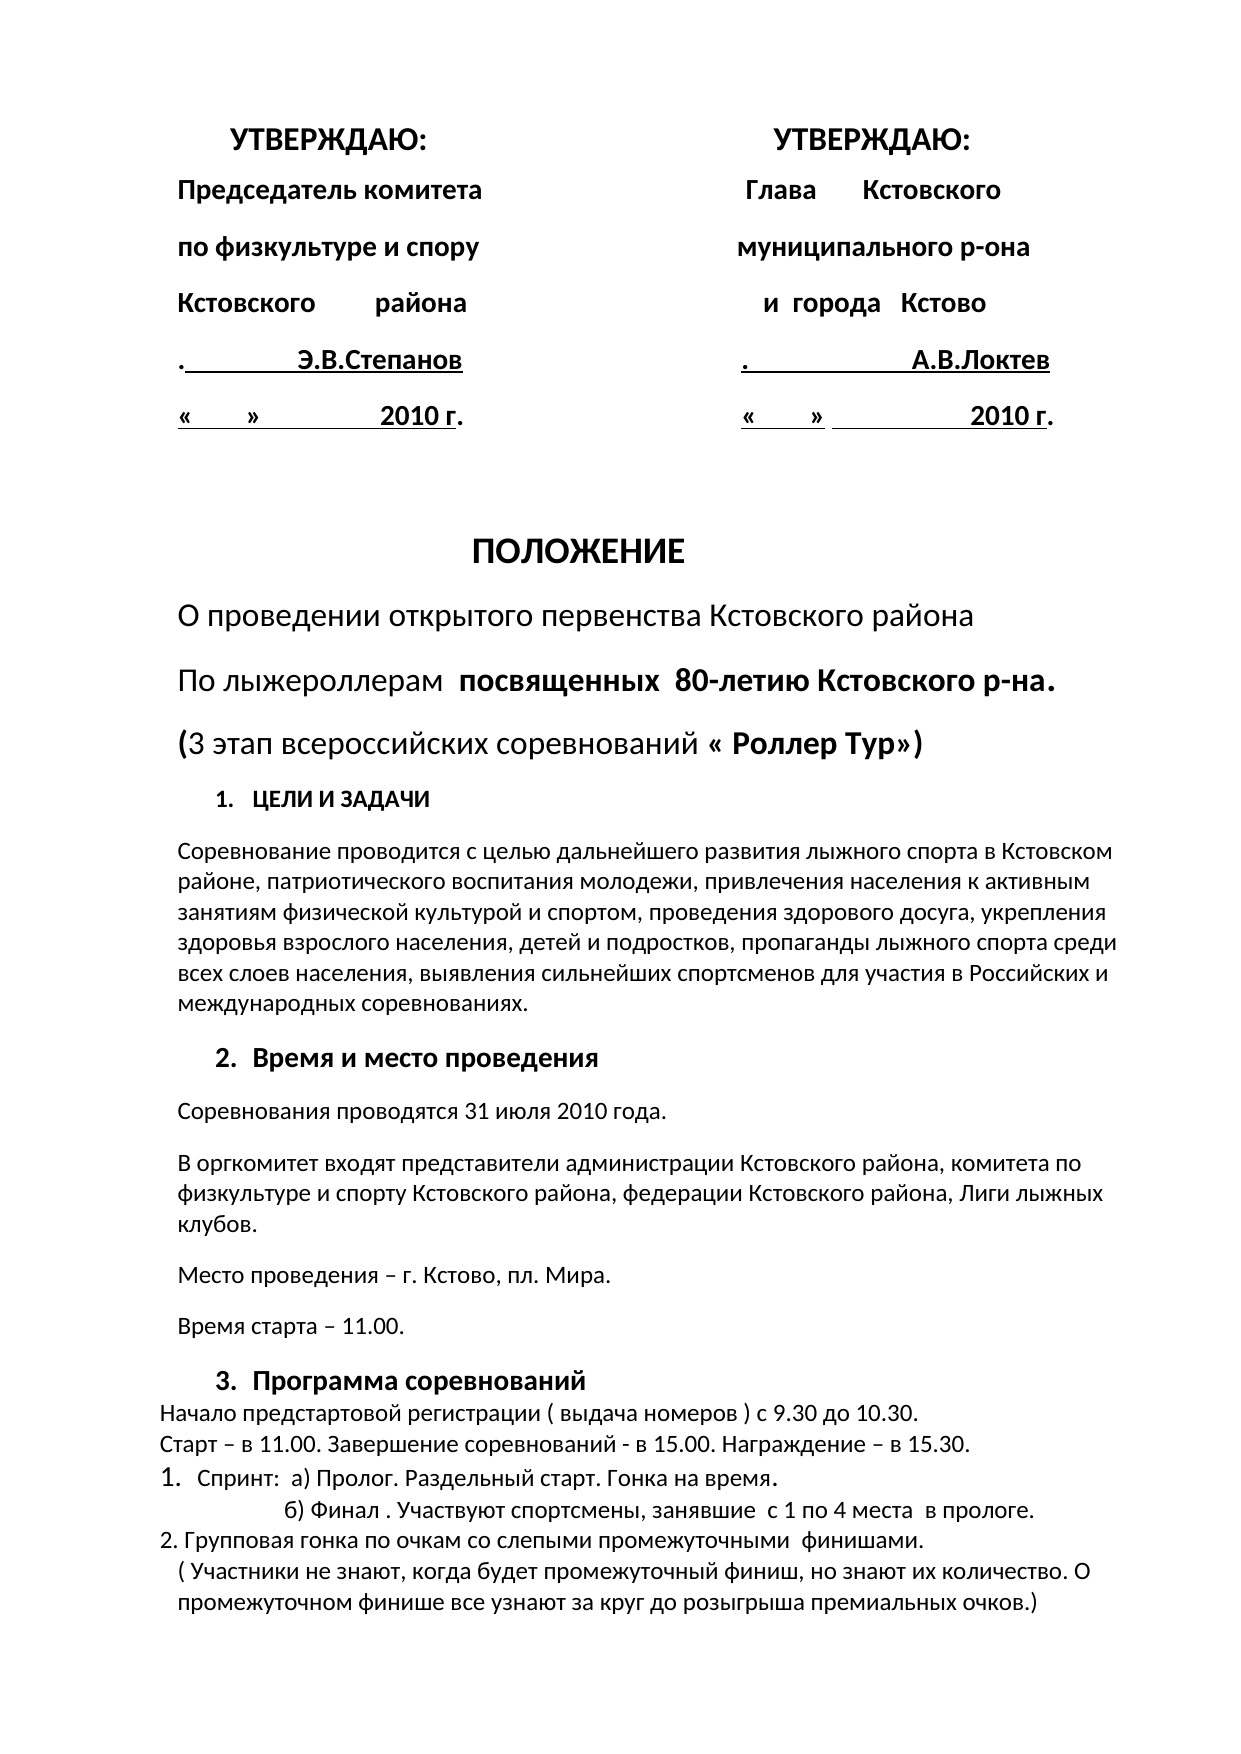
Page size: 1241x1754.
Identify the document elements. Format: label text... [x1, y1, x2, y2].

list Время и место проведения [215, 1039, 1152, 1074]
list Программа соревнований [215, 1362, 1152, 1397]
text ПОЛОЖЕНИЕ [177, 527, 1152, 573]
text Время старта – 11.00. [177, 1311, 1152, 1341]
text (3 этап всероссийских соревнований « Роллер Тур») [177, 722, 1152, 763]
text по физкультуре и спору муниципального р-она [177, 228, 1152, 263]
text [177, 1555, 1152, 1616]
list ЦЕЛИ И ЗАДАЧИ [215, 784, 1152, 814]
text Председатель комитета Глава Кстовского [177, 171, 1152, 207]
text О проведении открытого первенства Кстовского района [177, 594, 1152, 634]
text По лыжероллерам посвященных 80-летию Кстовского р-на. [177, 655, 1152, 701]
list Начало предстартовой регистрации ( выдача номеров ) с 9.30 до 10.30. [159, 1397, 1152, 1428]
text б) Финал . Участвуют спортсмены, занявшие с 1 по 4 места в прологе. 2. Групповая гонка по очкам со слепыми промежуточными финишами. [159, 1494, 1152, 1555]
text УТВЕРЖДАЮ: УТВЕРЖДАЮ: [177, 118, 1152, 159]
text . Э.В.Степанов . А.В.Локтев [177, 341, 1152, 376]
text « » . « » . [177, 397, 1152, 433]
list Спринт: а) Пролог. Раздельный старт. Гонка на время. [159, 1458, 1152, 1494]
text В оргкомитет входят представители администрации Кстовского района, комитета по физкультуре и спорту Кстовского района, федерации Кстовского района, Лиги лыжных клубов. [177, 1147, 1152, 1238]
list Старт – в 11.00. Завершение соревнований - в 15.00. Награждение – в 15.30. [159, 1428, 1152, 1458]
text Место проведения – г. Кстово, пл. Мира. [177, 1259, 1152, 1290]
text Соревнование проводится с целью дальнейшего развития лыжного спорта в Кстовском районе, патриотического воспитания молодежи, привлечения населения к активным занятиям физической культурой и спортом, проведения здорового досуга, укрепления здоровья взрослого населения, детей и подростков, пропаганды лыжного спорта среди всех слоев населения, выявления сильнейших спортсменов для участия в Российских и международных соревнованиях. [177, 835, 1152, 1018]
text Кстовского района и города Кстово [177, 284, 1152, 320]
text Соревнования проводятся 31 июля 2010 года. [177, 1095, 1152, 1126]
